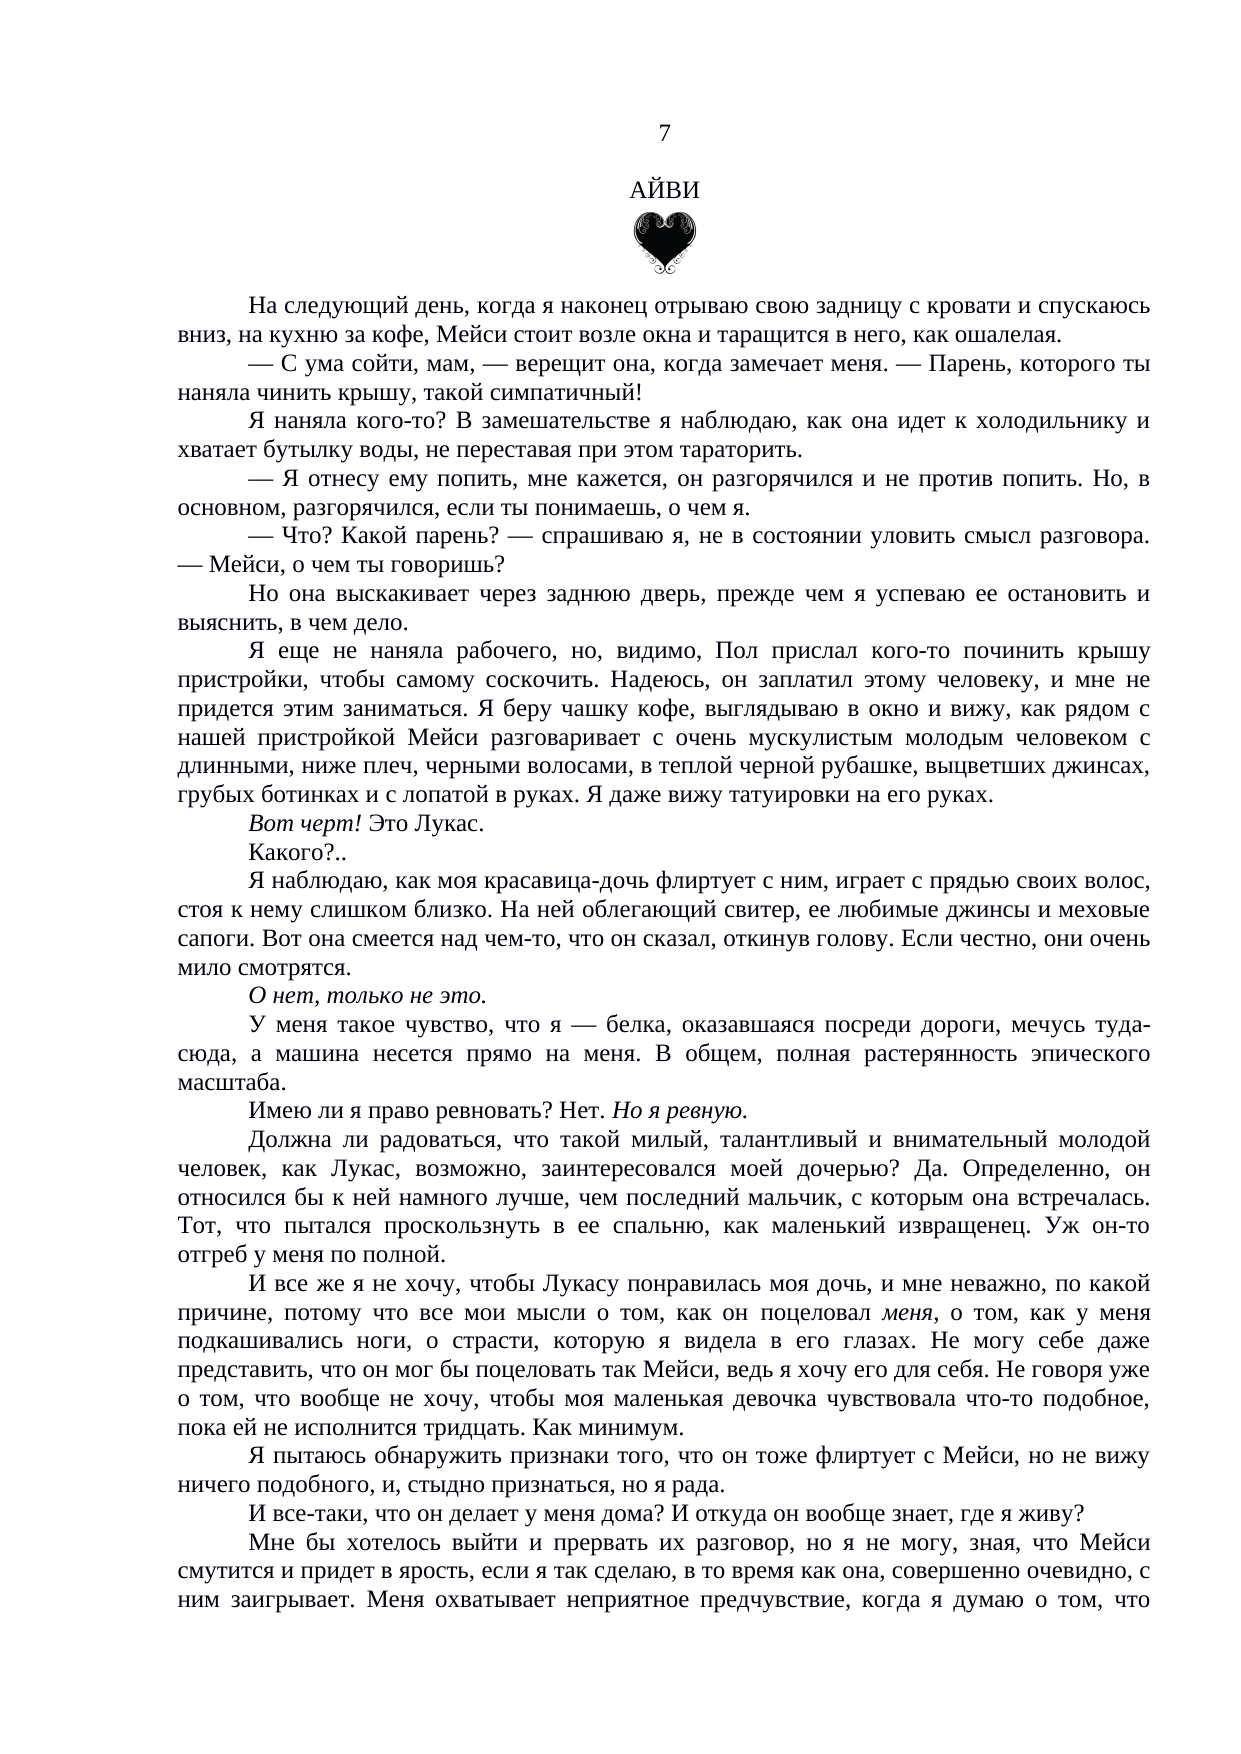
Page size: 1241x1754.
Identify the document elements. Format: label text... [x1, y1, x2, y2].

text О нет, только не это. [177, 981, 1152, 1009]
text Я наблюдаю, как моя красавица-дочь флиртует с ним, играет с прядью своих волос, стоя к нему слишком близко. На ней облегающий свитер, ее любимые джинсы и меховые сапоги. Вот она смеется над чем-то, что он сказал, откинув голову. Если честно, они очень мило смотрятся. [177, 866, 1152, 981]
picture [632, 210, 697, 276]
text Должна ли радоваться, что такой милый, талантливый и внимательный молодой человек, как Лукас, возможно, заинтересовался моей дочерью? Да. Определенно, он относился бы к ней намного лучше, чем последний мальчик, с которым она встречалась. Тот, что пытался проскользнуть в ее спальню, как маленький извращенец. Уж он-то отгреб у меня по полной. [177, 1124, 1152, 1268]
text И все же я не хочу, чтобы Лукасу понравилась моя дочь, и мне неважно, по какой причине, потому что все мои мысли о том, как он поцеловал меня, о том, как у меня подкашивались ноги, о страсти, которую я видела в его глазах. Не могу себе даже представить, что он мог бы поцеловать так Мейси, ведь я хочу его для себя. Не говоря уже о том, что вообще не хочу, чтобы моя маленькая девочка чувствовала что-то подобное, пока ей не исполнится тридцать. Как минимум. [177, 1268, 1152, 1441]
text — Что? Какой парень? — спрашиваю я, не в состоянии уловить смысл разговора. — Мейси, о чем ты говоришь? [177, 521, 1152, 578]
text Но она выскакивает через заднюю дверь, прежде чем я успеваю ее остановить и выяснить, в чем дело. [177, 578, 1152, 636]
text — С ума сойти, мам, — верещит она, когда замечает меня. — Парень, которого ты наняла чинить крышу, такой симпатичный! [177, 348, 1152, 406]
text Я пытаюсь обнаружить признаки того, что он тоже флиртует с Мейси, но не вижу ничего подобного, и, стыдно признаться, но я рада. [177, 1441, 1152, 1498]
text АЙВИ [177, 176, 1152, 204]
text — Я отнесу ему попить, мне кажется, он разгорячился и не против попить. Но, в основном, разгорячился, если ты понимаешь, о чем я. [177, 463, 1152, 521]
text Я наняла кого-то? В замешательстве я наблюдаю, как она идет к холодильнику и хватает бутылку воды, не переставая при этом тараторить. [177, 406, 1152, 463]
text Имею ли я право ревновать? Нет. Но я ревную. [177, 1096, 1152, 1124]
text 7 [177, 118, 1152, 147]
text Какого?.. [177, 837, 1152, 866]
text Я еще не наняла рабочего, но, видимо, Пол прислал кого-то починить крышу пристройки, чтобы самому соскочить. Надеюсь, он заплатил этому человеку, и мне не придется этим заниматься. Я беру чашку кофе, выглядываю в окно и вижу, как рядом с нашей пристройкой Мейси разговаривает с очень мускулистым молодым человеком с длинными, ниже плеч, черными волосами, в теплой черной рубашке, выцветших джинсах, грубых ботинках и с лопатой в руках. Я даже вижу татуировки на его руках. [177, 636, 1152, 808]
text У меня такое чувство, что я — белка, оказавшаяся посреди дороги, мечусь туда-сюда, а машина несется прямо на меня. В общем, полная растерянность эпического масштаба. [177, 1009, 1152, 1096]
text На следующий день, когда я наконец отрываю свою задницу с кровати и спускаюсь вниз, на кухню за кофе, Мейси стоит возле окна и таращится в него, как ошалелая. [177, 291, 1152, 348]
text Вот черт! Это Лукас. [177, 808, 1152, 837]
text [177, 1527, 1152, 1613]
text И все-таки, что он делает у меня дома? И откуда он вообще знает, где я живу? [177, 1498, 1152, 1527]
